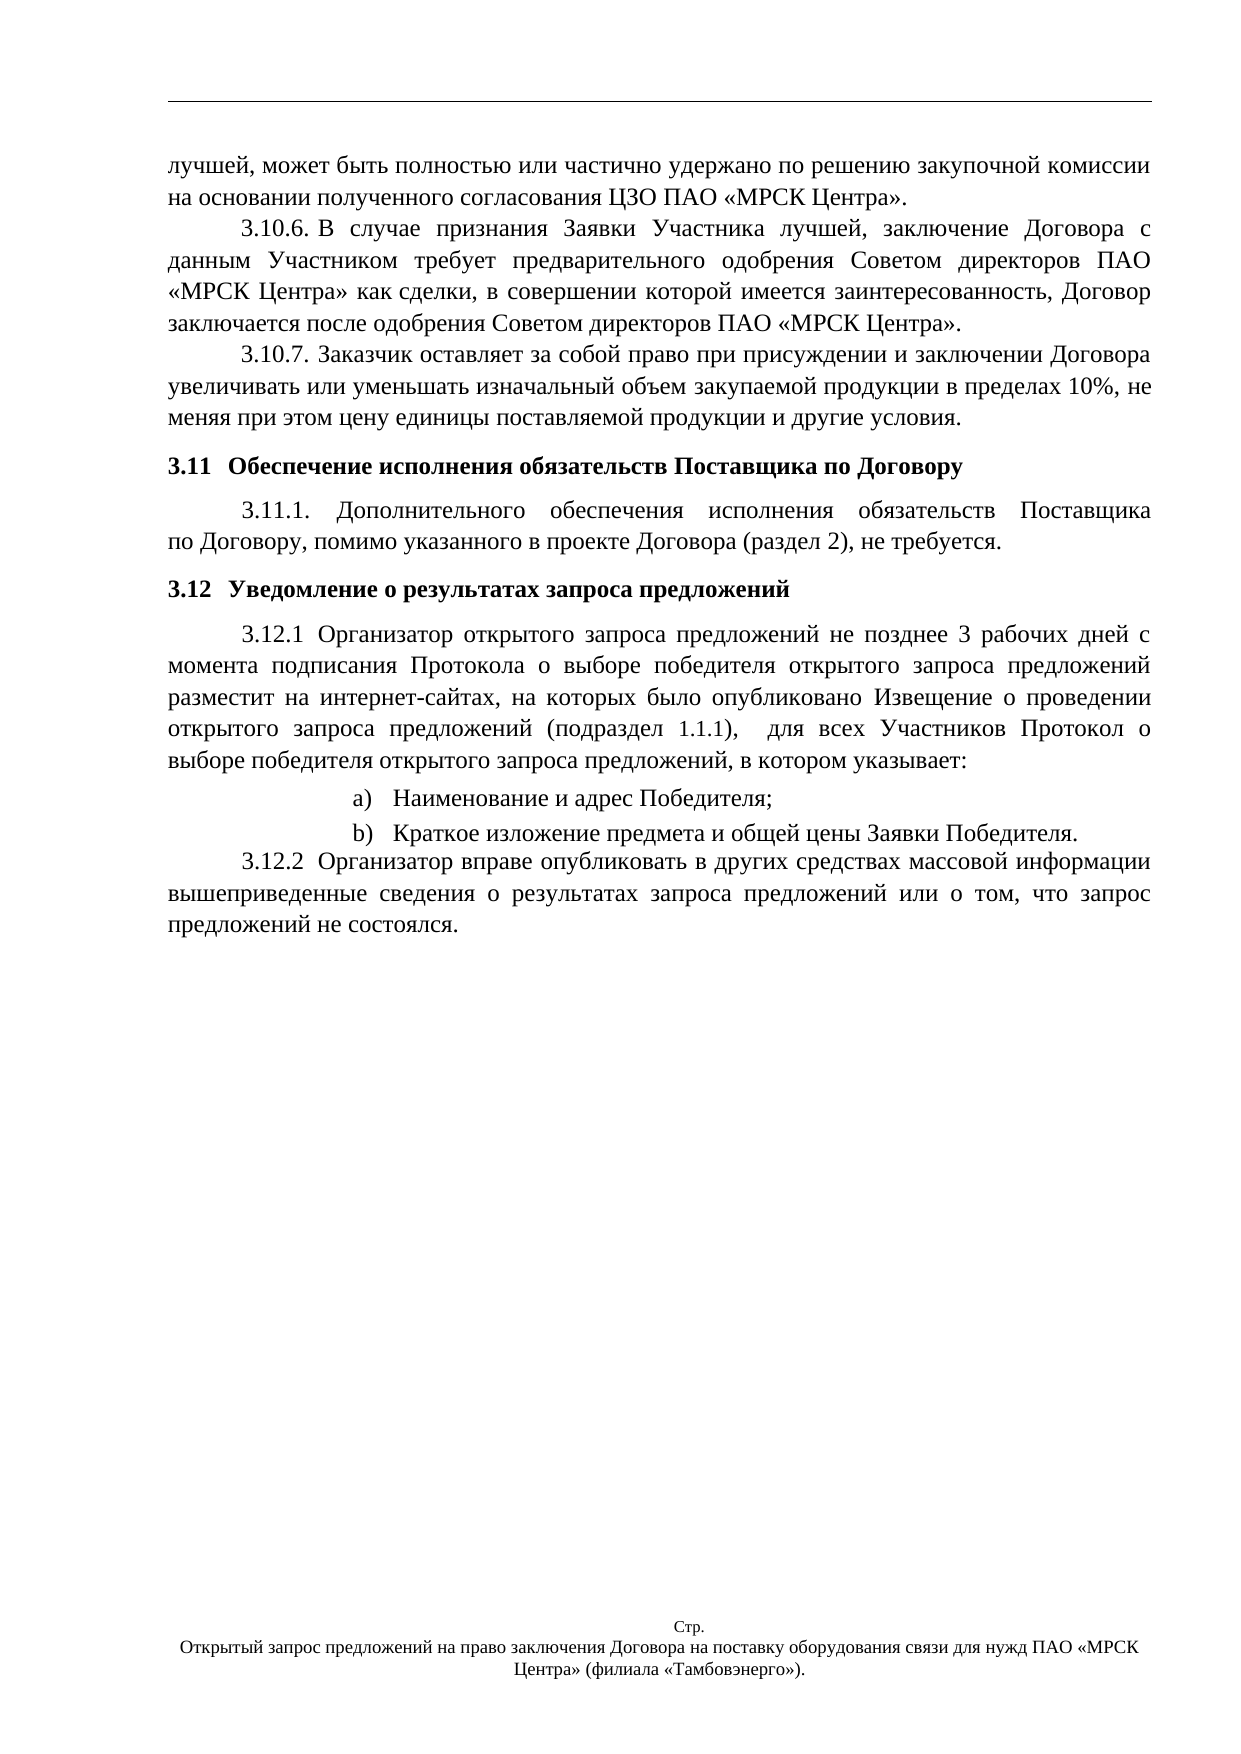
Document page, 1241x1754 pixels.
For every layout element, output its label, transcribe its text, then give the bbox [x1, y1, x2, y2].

list Краткое изложение предмета и общей цены Заявки Победителя. [286, 818, 1166, 846]
subtitle Обеспечение исполнения обязательств Поставщика по Договору [168, 451, 1152, 479]
list Наименование и адрес Победителя; [286, 783, 1166, 811]
list В случае признания Заявки Участника лучшей, заключение Договора с данным Участником требует предварительного одобрения Советом директоров ПАО «МРСК Центра» как сделки, в совершении которой имеется заинтересованность, Договор заключается после одобрения Советом директоров ПАО «МРСК Центра». [168, 213, 1152, 337]
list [168, 150, 1152, 210]
list Заказчик оставляет за собой право при присуждении и заключении Договора увеличивать или уменьшать изначальный объем закупаемой продукции в пределах 10%, не меняя при этом цену единицы поставляемой продукции и другие условия. [168, 339, 1152, 431]
text 3.12.1 Организатор открытого запроса предложений не позднее 3 рабочих дней с момента подписания Протокола о выборе победителя открытого запроса предложений разместит на интернет-сайтах, на которых было опубликовано Извещение о проведении открытого запроса предложений (подраздел 1.1.1), для всех Участников Протокол о выборе победителя открытого запроса предложений, в котором указывает: [168, 619, 1152, 774]
list Дополнительного обеспечения исполнения обязательств Поставщика по Договору, помимо указанного в проекте Договора (раздел 2), не требуется. [168, 495, 1152, 555]
text 3.12.2 Организатор вправе опубликовать в других средствах массовой информации вышеприведенные сведения о результатах запроса предложений или о том, что запрос предложений не состоялся. [168, 846, 1152, 938]
subtitle Уведомление о результатах запроса предложений [168, 574, 1152, 603]
